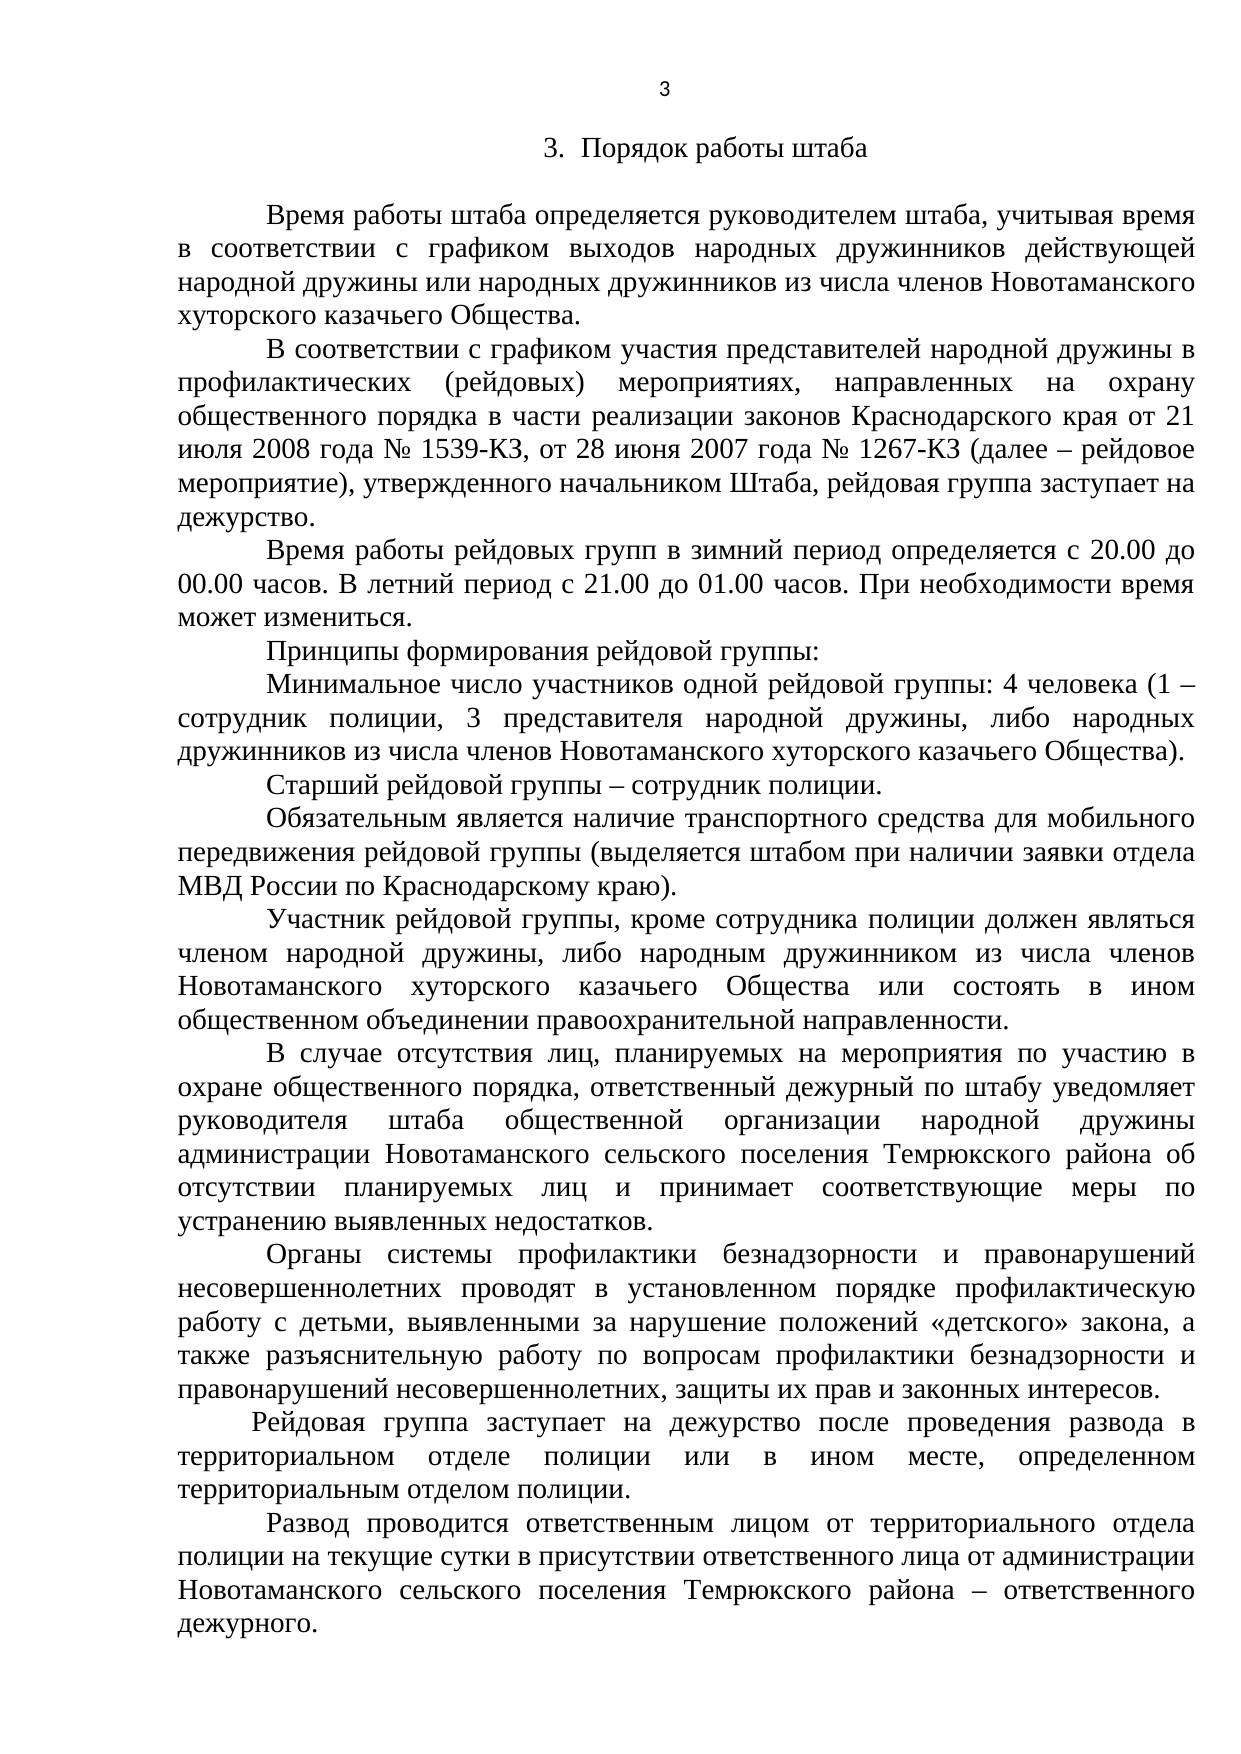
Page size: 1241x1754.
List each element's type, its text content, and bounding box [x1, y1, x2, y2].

text Старший рейдовой группы – сотрудник полиции. [177, 767, 1196, 801]
text В соответствии с графиком участия представителей народной дружины в профилактических (рейдовых) мероприятиях, направленных на охрану общественного порядка в части реализации законов Краснодарского края от 21 июля 2008 года № 1539-КЗ, от 28 июня 2007 года № 1267-КЗ (далее – рейдовое мероприятие), утвержденного начальником Штаба, рейдовая группа заступает на дежурство. [177, 331, 1196, 532]
text Время работы штаба определяется руководителем штаба, учитывая время в соответствии с графиком выходов народных дружинников действующей народной дружины или народных дружинников из числа членов Новотаманского хуторского казачьего Общества. [177, 197, 1196, 331]
text Время работы рейдовых групп в зимний период определяется с 20.00 до 00.00 часов. В летний период с 21.00 до 01.00 часов. При необходимости время может измениться. [177, 532, 1196, 633]
text Участник рейдовой группы, кроме сотрудника полиции должен являться членом народной дружины, либо народным дружинником из числа членов Новотаманского хуторского казачьего Общества или состоять в ином общественном объединении правоохранительной направленности. [177, 901, 1196, 1035]
text Минимальное число участников одной рейдовой группы: 4 человека (1 – сотрудник полиции, 3 представителя народной дружины, либо народных дружинников из числа членов Новотаманского хуторского казачьего Общества). [177, 666, 1196, 767]
text Органы системы профилактики безнадзорности и правонарушений несовершеннолетних проводят в установленном порядке профилактическую работу с детьми, выявленными за нарушение положений «детского» закона, а также разъяснительную работу по вопросам профилактики безнадзорности и правонарушений несовершеннолетних, защиты их прав и законных интересов. [177, 1237, 1196, 1404]
text Рейдовая группа заступает на дежурство после проведения развода в территориальном отделе полиции или в ином месте, определенном территориальным отделом полиции. [177, 1404, 1196, 1505]
text Принципы формирования рейдовой группы: [177, 633, 1196, 666]
text В случае отсутствия лиц, планируемых на мероприятия по участию в охране общественного порядка, ответственный дежурный по штабу уведомляет руководителя штаба общественной организации народной дружины администрации Новотаманского сельского поселения Темрюкского района об отсутствии планируемых лиц и принимает соответствующие меры по устранению выявленных недостатков. [177, 1035, 1196, 1237]
list Порядок работы штаба [215, 130, 1196, 163]
text Развод проводится ответственным лицом от территориального отдела полиции на текущие сутки в присутствии ответственного лица от администрации Новотаманского сельского поселения Темрюкского района – ответственного дежурного. [177, 1505, 1196, 1639]
text Обязательным является наличие транспортного средства для мобильного передвижения рейдовой группы (выделяется штабом при наличии заявки отдела МВД России по Краснодарскому краю). [177, 801, 1196, 901]
